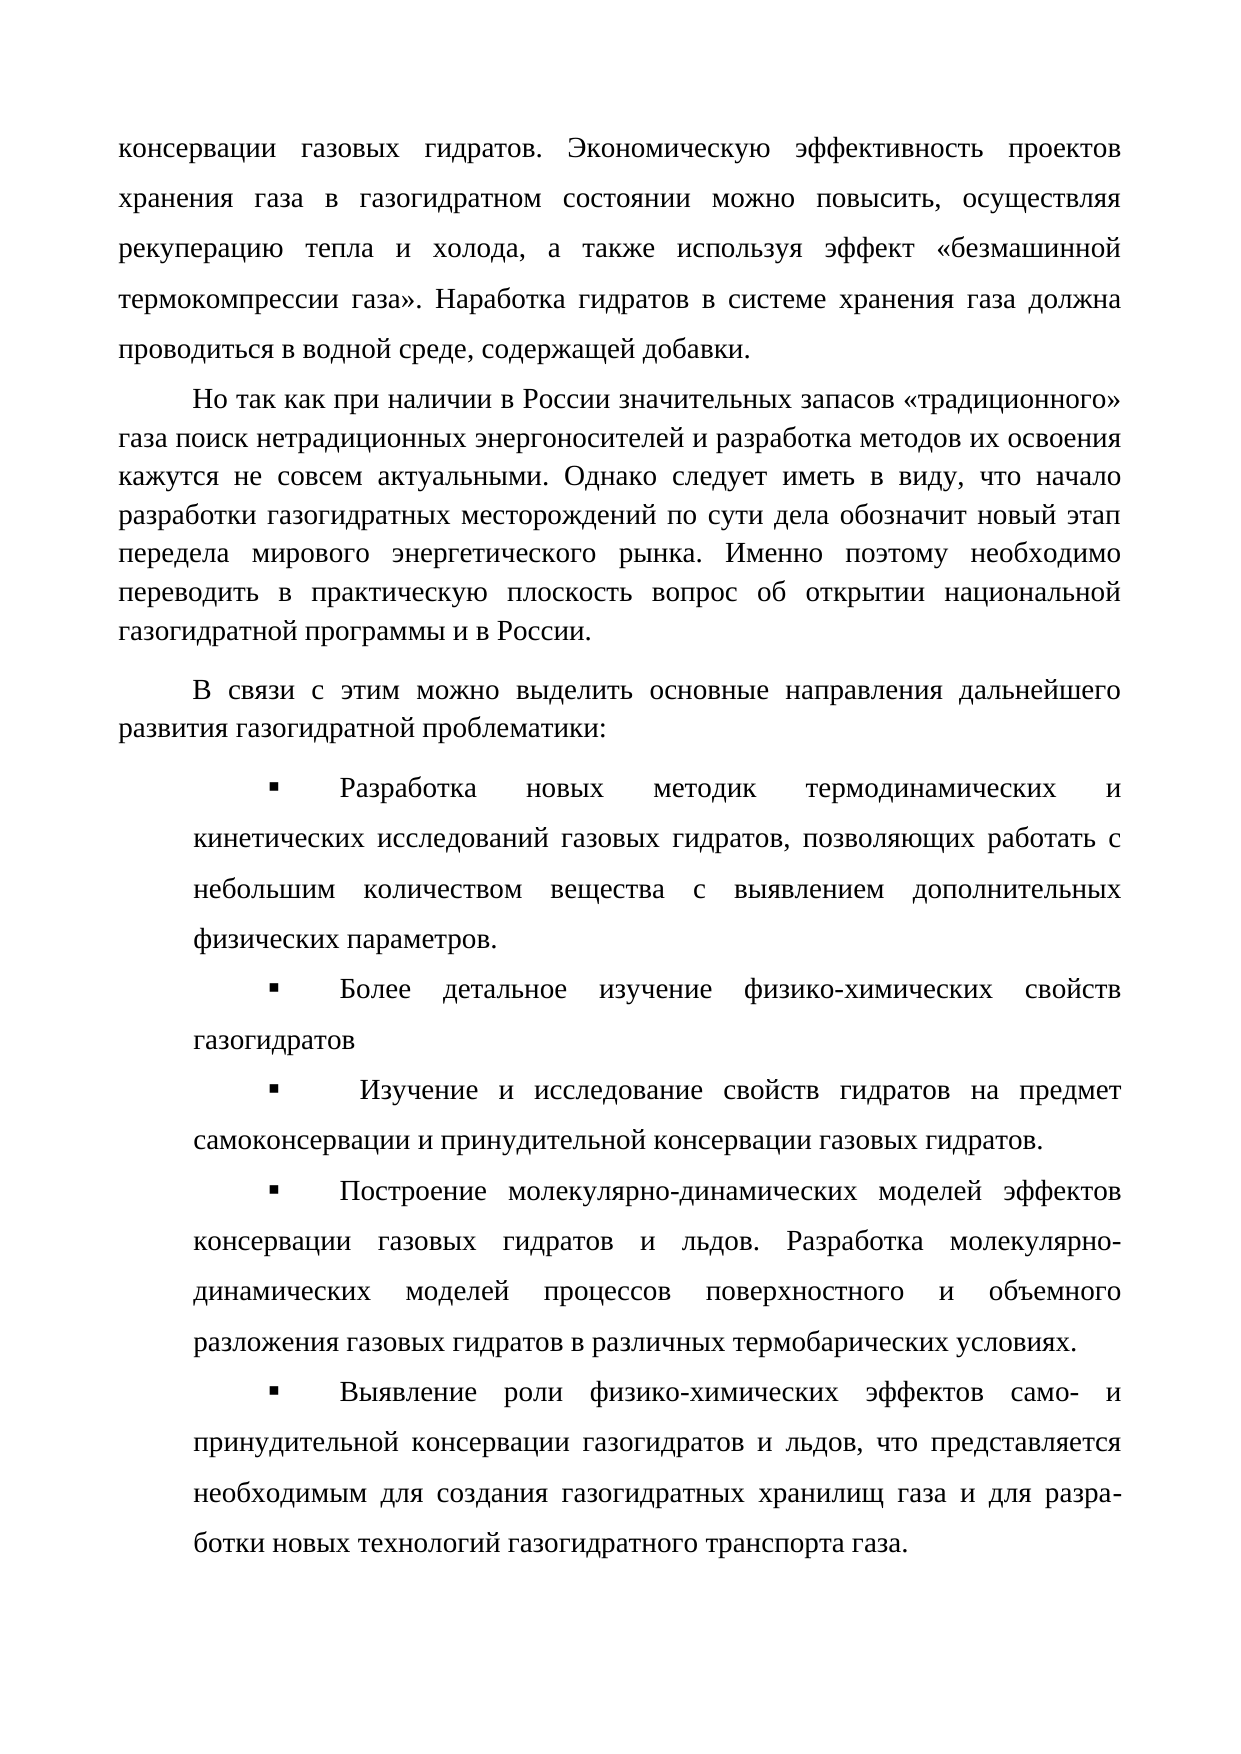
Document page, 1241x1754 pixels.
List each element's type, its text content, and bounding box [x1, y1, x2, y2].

list Построение молекулярно-динамических моделей эффектов консервации газовых гидратов и льдов. Разработка молекулярно-динамических моделей процессов поверхностного и объемного разложения газовых гидратов в различных термобарических условиях. [193, 1173, 1122, 1357]
list Разработка новых методик термодинамических и кинетических исследований газовых гидратов, позволяющих работать с небольшим количеством вещества с выявлением дополнительных физических параметров. [193, 770, 1122, 954]
list Изучение и исследование свойств гидратов на предмет самоконсервации и принудительной консервации газовых гидратов. [193, 1072, 1122, 1156]
list Более детальное изучение физико-химических свойств газогидратов [193, 971, 1122, 1055]
text Но так как при наличии в России значительных запасов «традиционного» газа поиск нетрадиционных энергоносителей и разработка методов их освоения кажутся не совсем актуальными. Однако следует иметь в виду, что начало разработки газогидратных месторождений по сути дела обозначит новый этап передела мирового энергетического рынка. Именно поэтому необходимо переводить в практическую плоскость вопрос об открытии национальной газогидратной программы и в России. [118, 381, 1122, 646]
list Выявление роли физико-химических эффектов само- и принудительной консервации газогидратов и льдов, что представляется необходимым для создания газогидратных хранилищ газа и для разработки новых технологий газогидратного транспорта газа. [193, 1374, 1122, 1559]
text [118, 130, 1122, 365]
text В связи с этим можно выделить основные направления дальнейшего развития газогидратной проблематики: [118, 672, 1122, 744]
